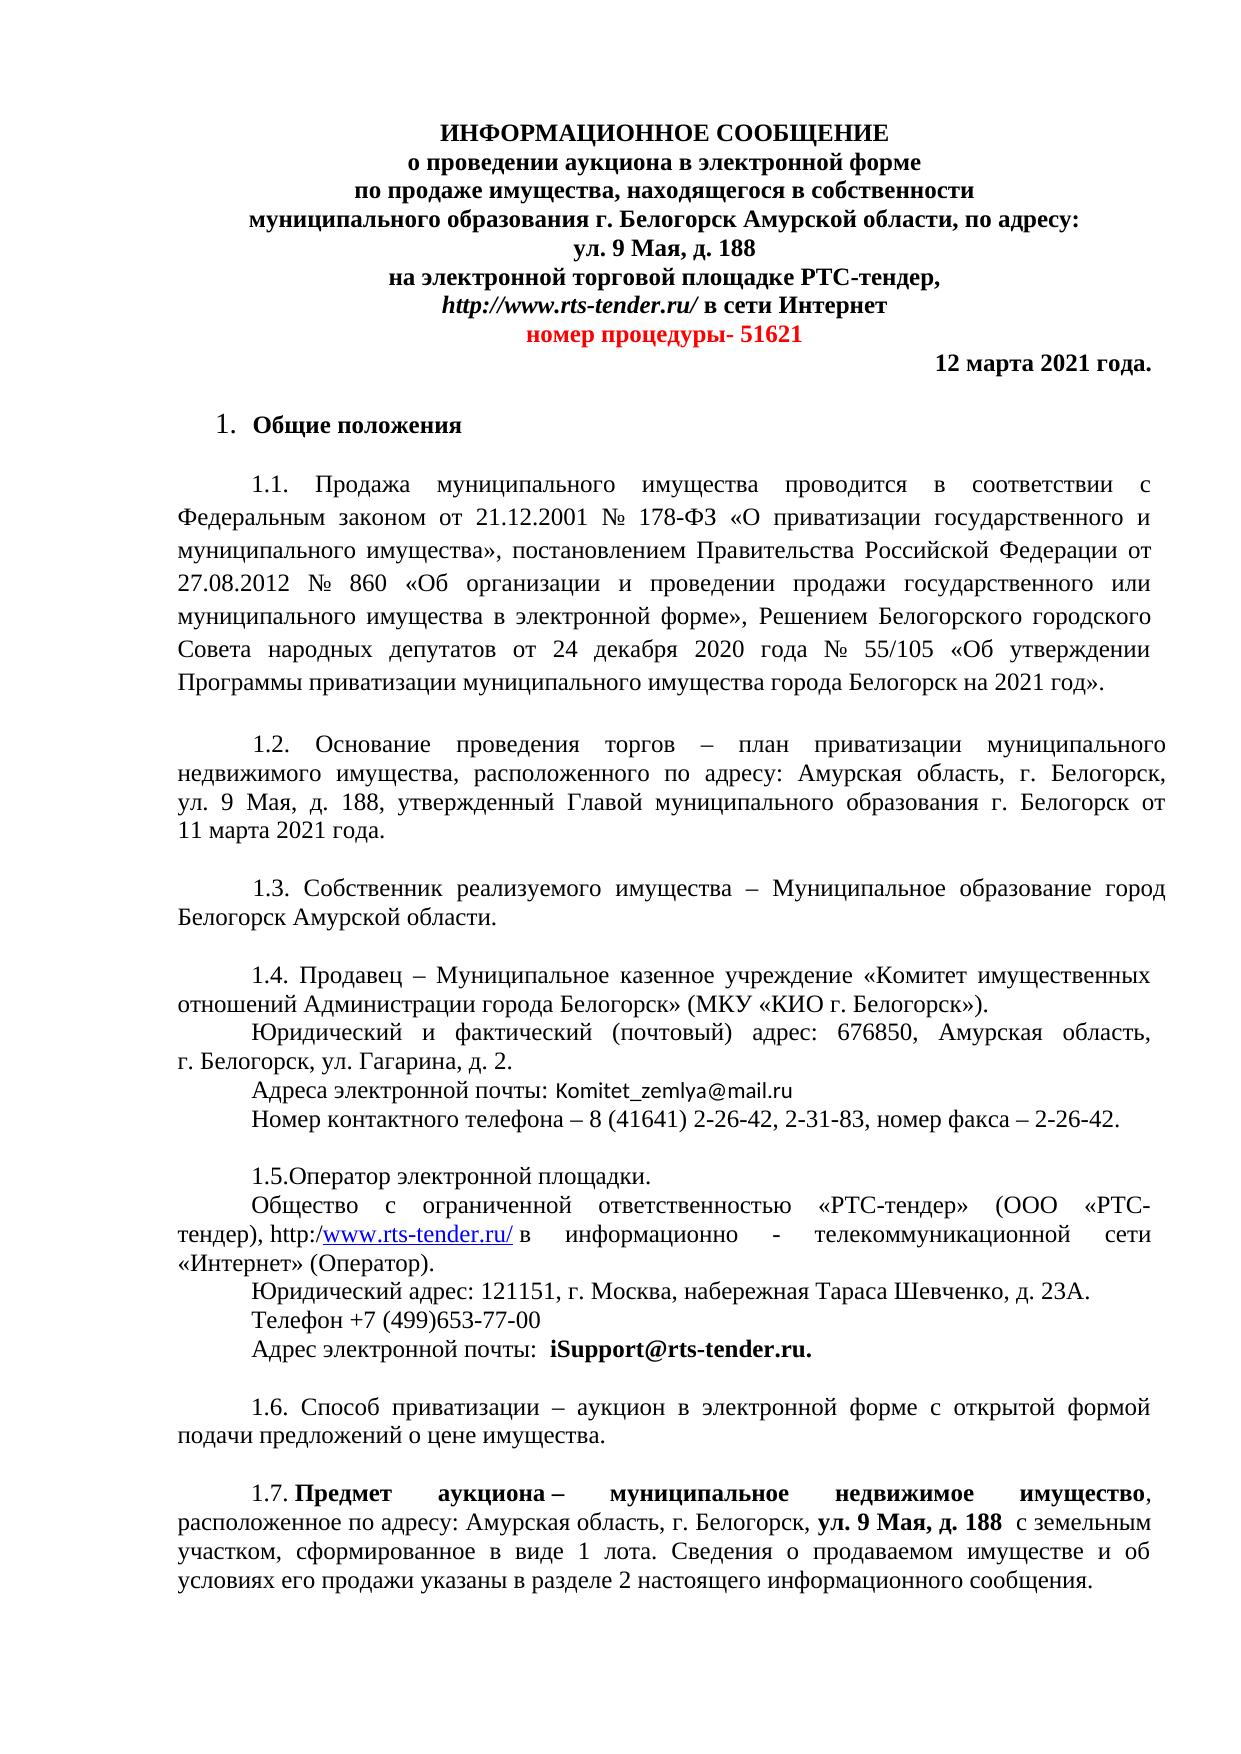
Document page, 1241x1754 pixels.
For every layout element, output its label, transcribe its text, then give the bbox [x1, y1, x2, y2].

text Номер контактного телефона – 8 (41641) 2-26-42, 2-31-83, номер факса – 2-26-42. [177, 1104, 1152, 1133]
text Юридический адрес: 121151, г. Москва, набережная Тараса Шевченко, д. 23А. [177, 1276, 1152, 1305]
text 1.3. Собственник реализуемого имущества – Муниципальное образование город Белогорск Амурской области. [177, 873, 1167, 931]
text 1.1. Продажа муниципального имущества проводится в соответствии с Федеральным законом от 21.12.2001 № 178-ФЗ «О приватизации государственного и муниципального имущества», постановлением Правительства Российской Федерации от 27.08.2012 № 860 «Об организации и проведении продажи государственного или муниципального имущества в электронной форме», Решением Белогорского городского Совета народных депутатов от 24 декабря 2020 года № 55/105 «Об утверждении Программы приватизации муниципального имущества города Белогорск на 2021 год». [177, 469, 1152, 696]
text Юридический и фактический (почтовый) адрес: 676850, Амурская область, г. Белогорск, ул. Гагарина, д. 2. [177, 1017, 1152, 1075]
text 1.2. Основание проведения торгов – план приватизации муниципального недвижимого имущества, расположенного по адресу: Амурская область, г. Белогорск, ул. 9 Мая, д. 188, утвержденный Главой муниципального образования г. Белогорск от 11 марта 2021 года. [177, 729, 1167, 844]
text 1.7. Предмет аукциона – муниципальное недвижимое имущество, расположенное по адресу: Амурская область, г. Белогорск, ул. 9 Мая, д. 188 с земельным участком, сформированное в виде 1 лота. Сведения о продаваемом имуществе и об условиях его продажи указаны в разделе 2 настоящего информационного сообщения. [177, 1478, 1152, 1593]
text 1.4. Продавец – Муниципальное казенное учреждение «Комитет имущественных отношений Администрации города Белогорск» (МКУ «КИО г. Белогорск»). [177, 960, 1152, 1017]
text http://www.rts-tender.ru/ в сети Интернет [177, 291, 1152, 319]
text Адрес электронной почты: iSupport@rts-tender.ru. [177, 1334, 1152, 1363]
text по продаже имущества, находящегося в собственности [177, 176, 1152, 204]
text Телефон +7 (499)653-77-00 [177, 1305, 1152, 1334]
text ИНФОРМАЦИОННОЕ СООБЩЕНИЕ [177, 118, 1152, 147]
text на электронной торговой площадке РТС-тендер, [177, 262, 1152, 291]
text Общество с ограниченной ответственностью «РТС-тендер» (ООО «РТС-тендер), http:/www.rts-tender.ru/ в информационно - телекоммуникационной сети «Интернет» (Оператор). [177, 1190, 1152, 1276]
text 1.5.Оператор электронной площадки. [251, 1161, 1152, 1190]
list Общие положения [215, 406, 1152, 439]
text муниципального образования г. Белогорск Амурской области, по адресу: ул. 9 Мая, д. 188 [177, 204, 1152, 262]
text номер процедуры- 51621 [177, 319, 1152, 348]
text 12 марта 2021 года. [177, 348, 1152, 377]
text Адреса электронной почты: Komitet_zemlya@mail.ru [177, 1075, 1152, 1104]
text о проведении аукциона в электронной форме [177, 147, 1152, 176]
text 1.6. Способ приватизации – аукцион в электронной форме с открытой формой подачи предложений о цене имущества. [177, 1392, 1152, 1449]
